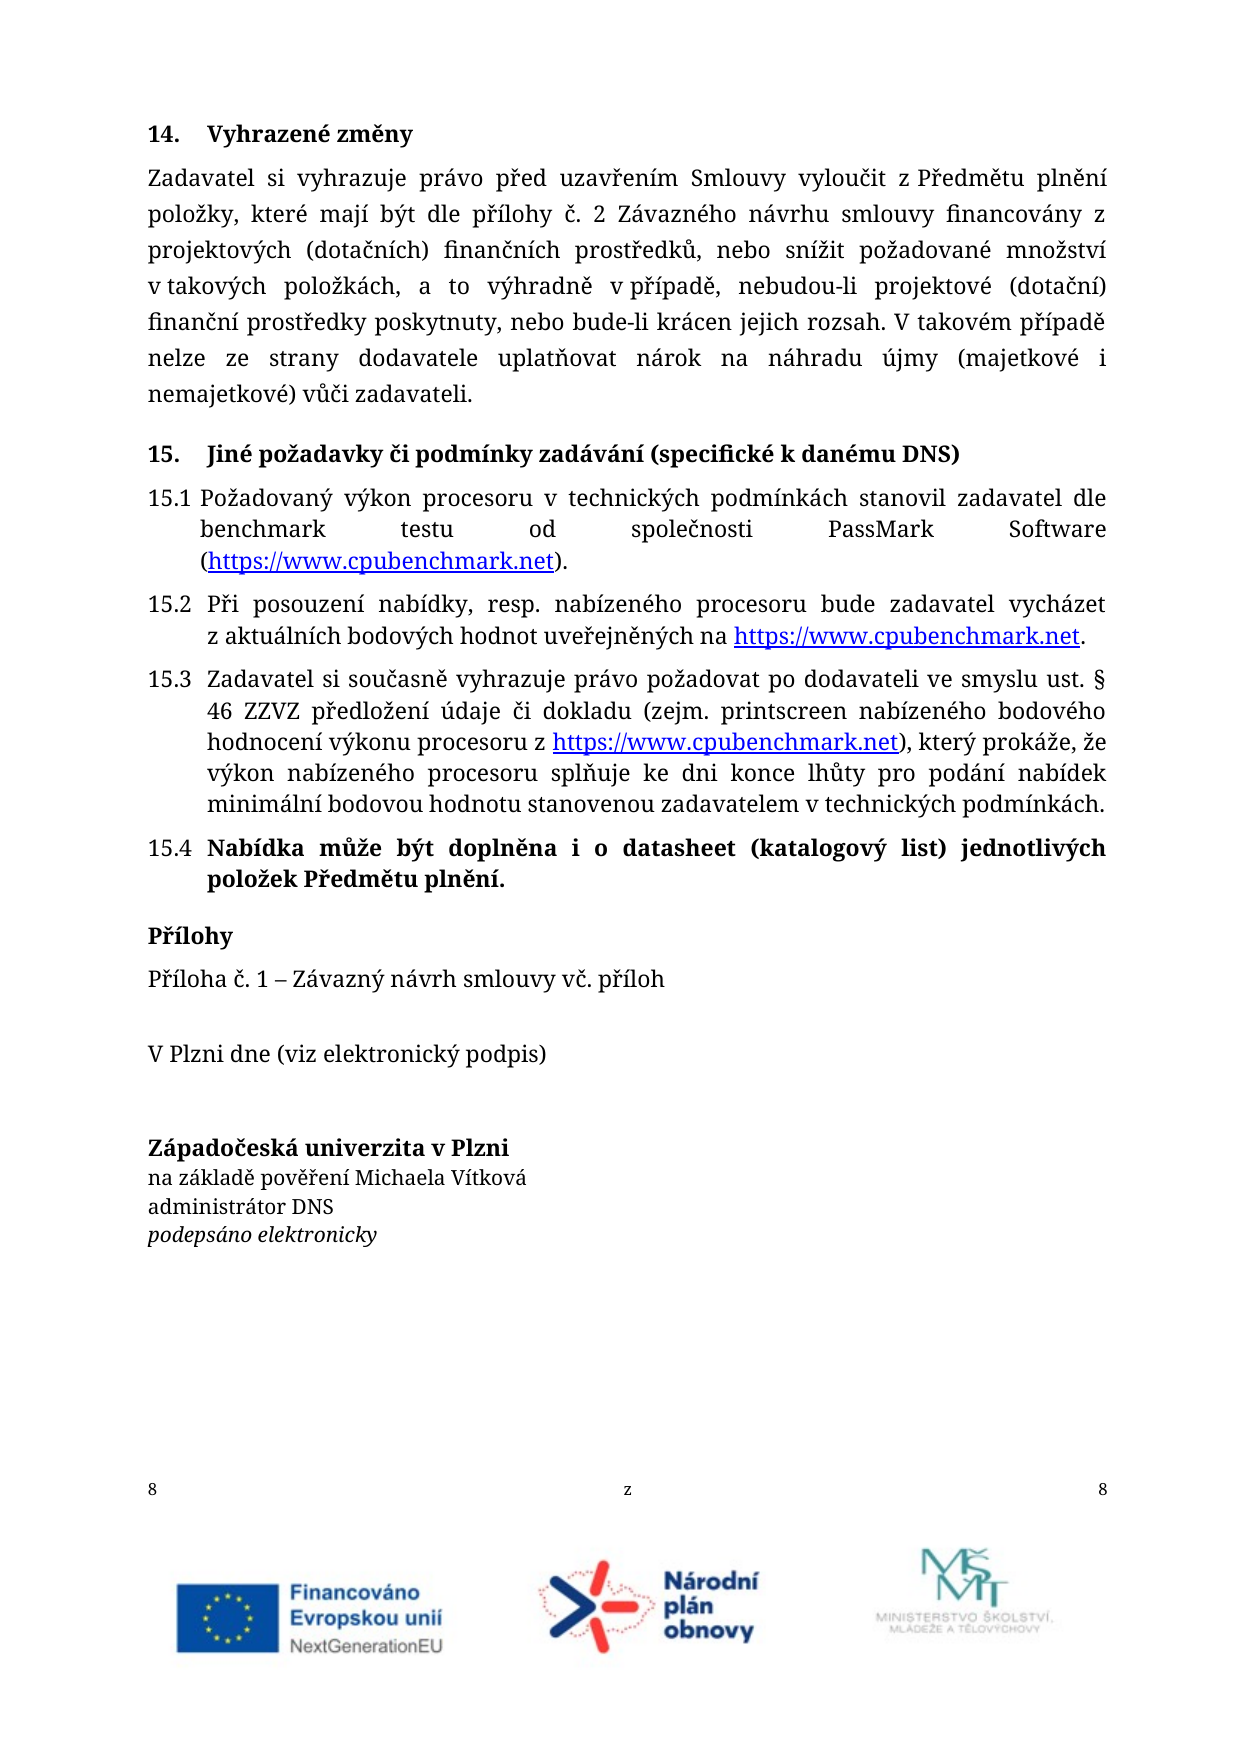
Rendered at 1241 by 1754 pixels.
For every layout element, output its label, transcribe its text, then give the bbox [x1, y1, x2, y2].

list Nabídka může být doplněna i o datasheet (katalogový list) jednotlivých položek Předmětu plnění. [148, 832, 1107, 895]
text administrátor DNS [148, 1192, 1107, 1220]
subtitle Vyhrazené změny [148, 118, 1107, 149]
list Zadavatel si vyhrazuje právo před uzavřením Smlouvy vyloučit z Předmětu plnění položky, které mají být dle přílohy č. 2 Závazného návrhu smlouvy financovány z projektových (dotačních) finančních prostředků, nebo snížit požadované množství v takových položkách, a to výhradně v případě, nebudou-li projektové (dotační) finanční prostředky poskytnuty, nebo bude-li krácen jejich rozsah. V takovém případě nelze ze strany dodavatele uplatňovat nárok na náhradu újmy (majetkové i nemajetkové) vůči zadavateli. [148, 162, 1107, 409]
subtitle Přílohy [148, 920, 1107, 951]
text Západočeská univerzita v Plzni [148, 1132, 1107, 1163]
text podepsáno elektronicky [148, 1220, 1107, 1249]
list Požadovaný výkon procesoru v technických podmínkách stanovil zadavatel dle benchmark testu od společnosti PassMark Software (https://www.cpubenchmark.net). [148, 482, 1107, 576]
list Zadavatel si současně vyhrazuje právo požadovat po dodavateli ve smyslu ust. § 46 ZZVZ předložení údaje či dokladu (zejm. printscreen nabízeného bodového hodnocení výkonu procesoru z https://www.cpubenchmark.net), který prokáže, že výkon nabízeného procesoru splňuje ke dni konce lhůty pro podání nabídek minimální bodovou hodnotu stanovenou zadavatelem v technických podmínkách. [148, 663, 1107, 820]
subtitle Jiné požadavky či podmínky zadávání (specifické k danému DNS) [148, 438, 1107, 470]
text Příloha č. 1 – Závazný návrh smlouvy vč. příloh [148, 963, 1107, 995]
text na základě pověření Michaela Vítková [148, 1163, 1107, 1192]
list Při posouzení nabídky, resp. nabízeného procesoru bude zadavatel vycházet z aktuálních bodových hodnot uveřejněných na https://www.cpubenchmark.net. [148, 588, 1107, 651]
picture [147, 1500, 1108, 1681]
text V Plzni dne (viz elektronický podpis) [148, 1038, 1107, 1070]
